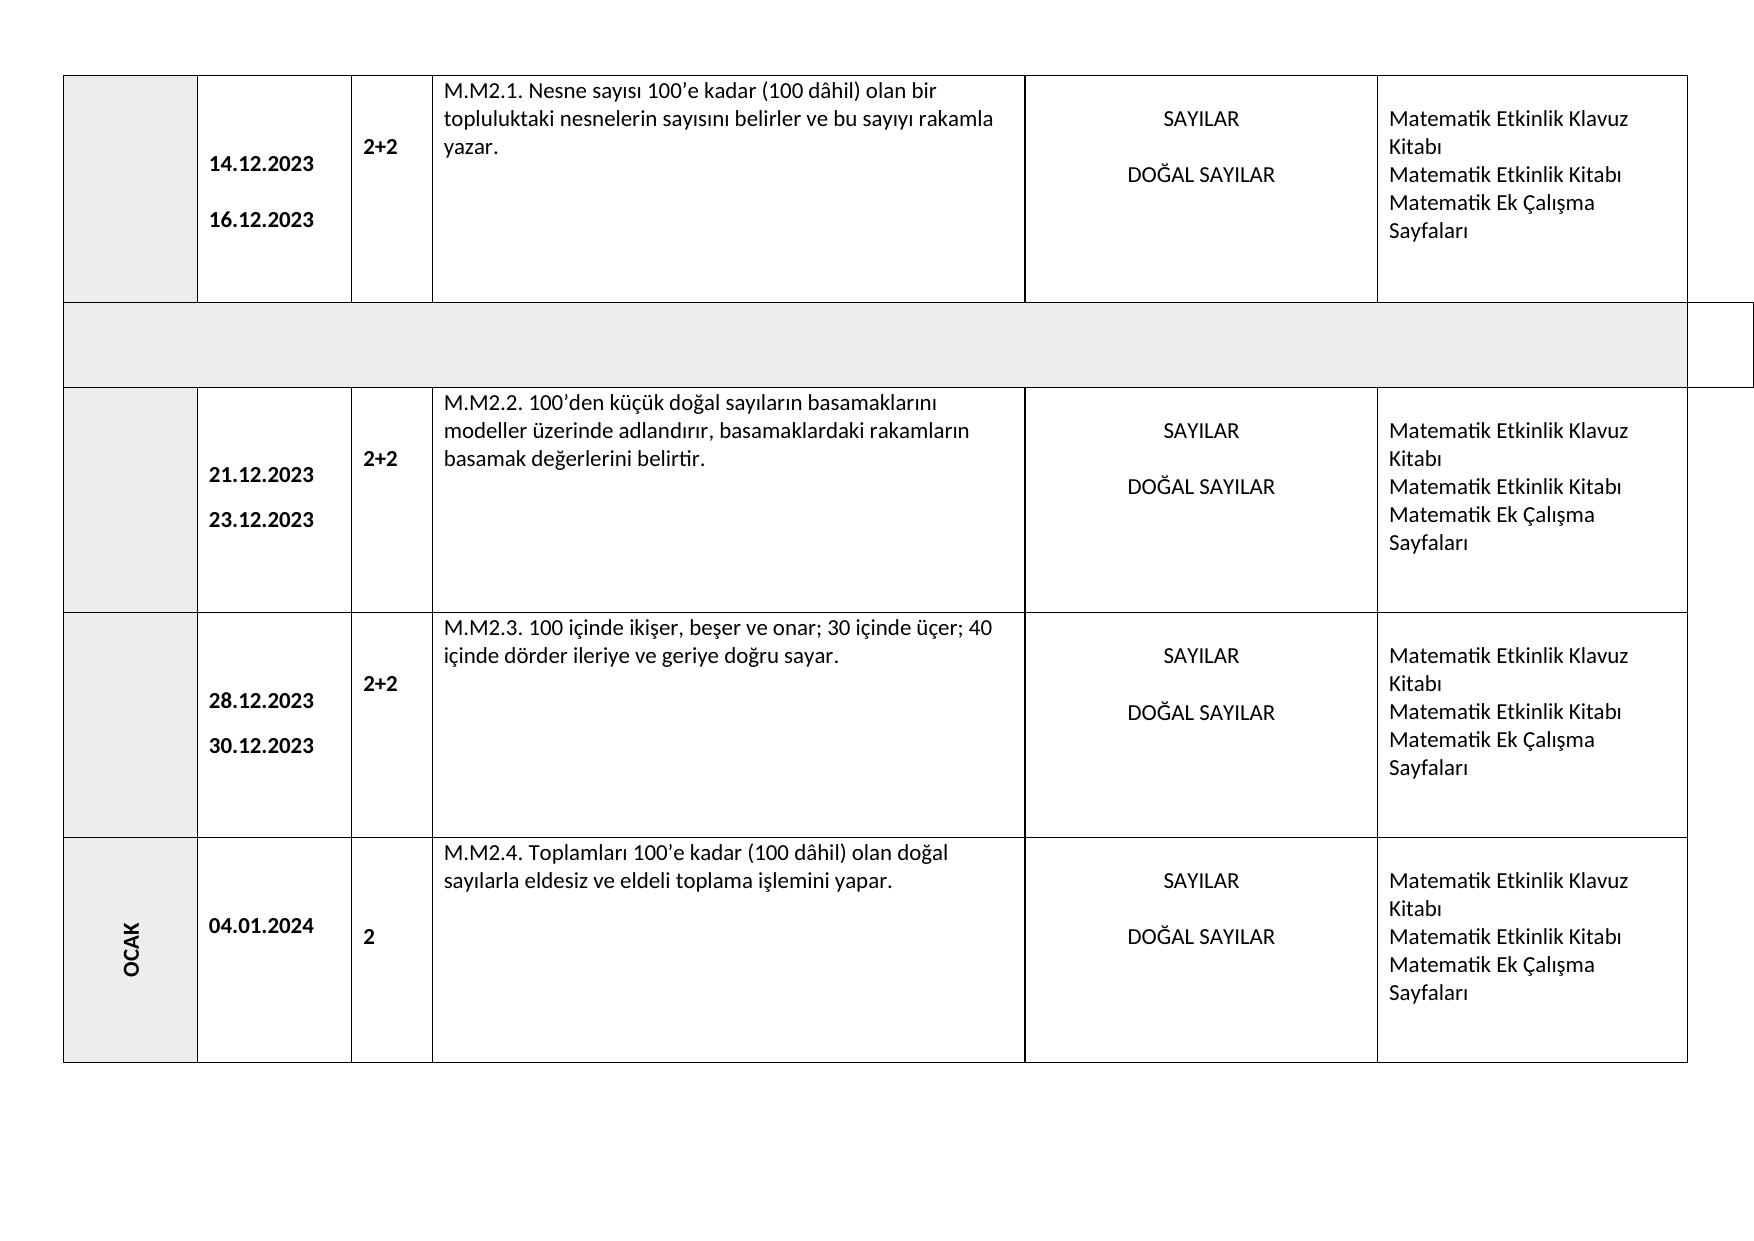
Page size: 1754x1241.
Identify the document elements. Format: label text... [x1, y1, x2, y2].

table_cell M.M2.2. 100’den küçük doğal sayıların basamaklarını modeller üzerinde adlandırır, basamaklardaki rakamların basamak değerlerini belirtir. [433, 388, 1024, 612]
table_cell 2 [352, 838, 432, 1062]
table_cell [64, 613, 197, 837]
table_cell 14.12.2023 16.12.2023 [198, 76, 351, 302]
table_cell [433, 838, 1024, 1062]
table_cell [1026, 76, 1377, 302]
table_cell 2+2 [352, 388, 432, 612]
table_cell 2+2 [352, 76, 432, 302]
table_cell M.M2.3. 100 içinde ikişer, beşer ve onar; 30 içinde üçer; 40 içinde dörder ileriye ve geriye doğru sayar. [433, 613, 1024, 837]
table_cell SAYILAR DOĞAL SAYILAR [1026, 613, 1377, 837]
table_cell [1378, 838, 1687, 1062]
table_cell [1026, 838, 1377, 1062]
table_cell 21.12.2023 23.12.2023 [198, 388, 351, 612]
table_cell Matematik Etkinlik Klavuz Kitabı Matematik Etkinlik Kitabı Matematik Ek Çalışma Sayfaları [1378, 388, 1687, 612]
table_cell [1378, 76, 1687, 302]
table_cell [1688, 303, 1753, 387]
table_cell SAYILAR DOĞAL SAYILAR [1026, 388, 1377, 612]
table_cell 28.12.2023 30.12.2023 [198, 613, 351, 837]
table_cell [64, 76, 197, 302]
table_cell [64, 388, 197, 612]
table_cell Matematik Etkinlik Klavuz Kitabı Matematik Etkinlik Kitabı Matematik Ek Çalışma Sayfaları [1378, 613, 1687, 837]
table_cell 2+2 [352, 613, 432, 837]
table_cell M.M2.1. Nesne sayısı 100’e kadar (100 dâhil) olan bir topluluktaki nesnelerin sayısını belirler ve bu sayıyı rakamla yazar. [433, 76, 1024, 302]
table_cell OCAK [64, 838, 197, 1062]
table_cell 04.01.2024 [198, 838, 351, 1062]
table_cell [64, 303, 1687, 387]
